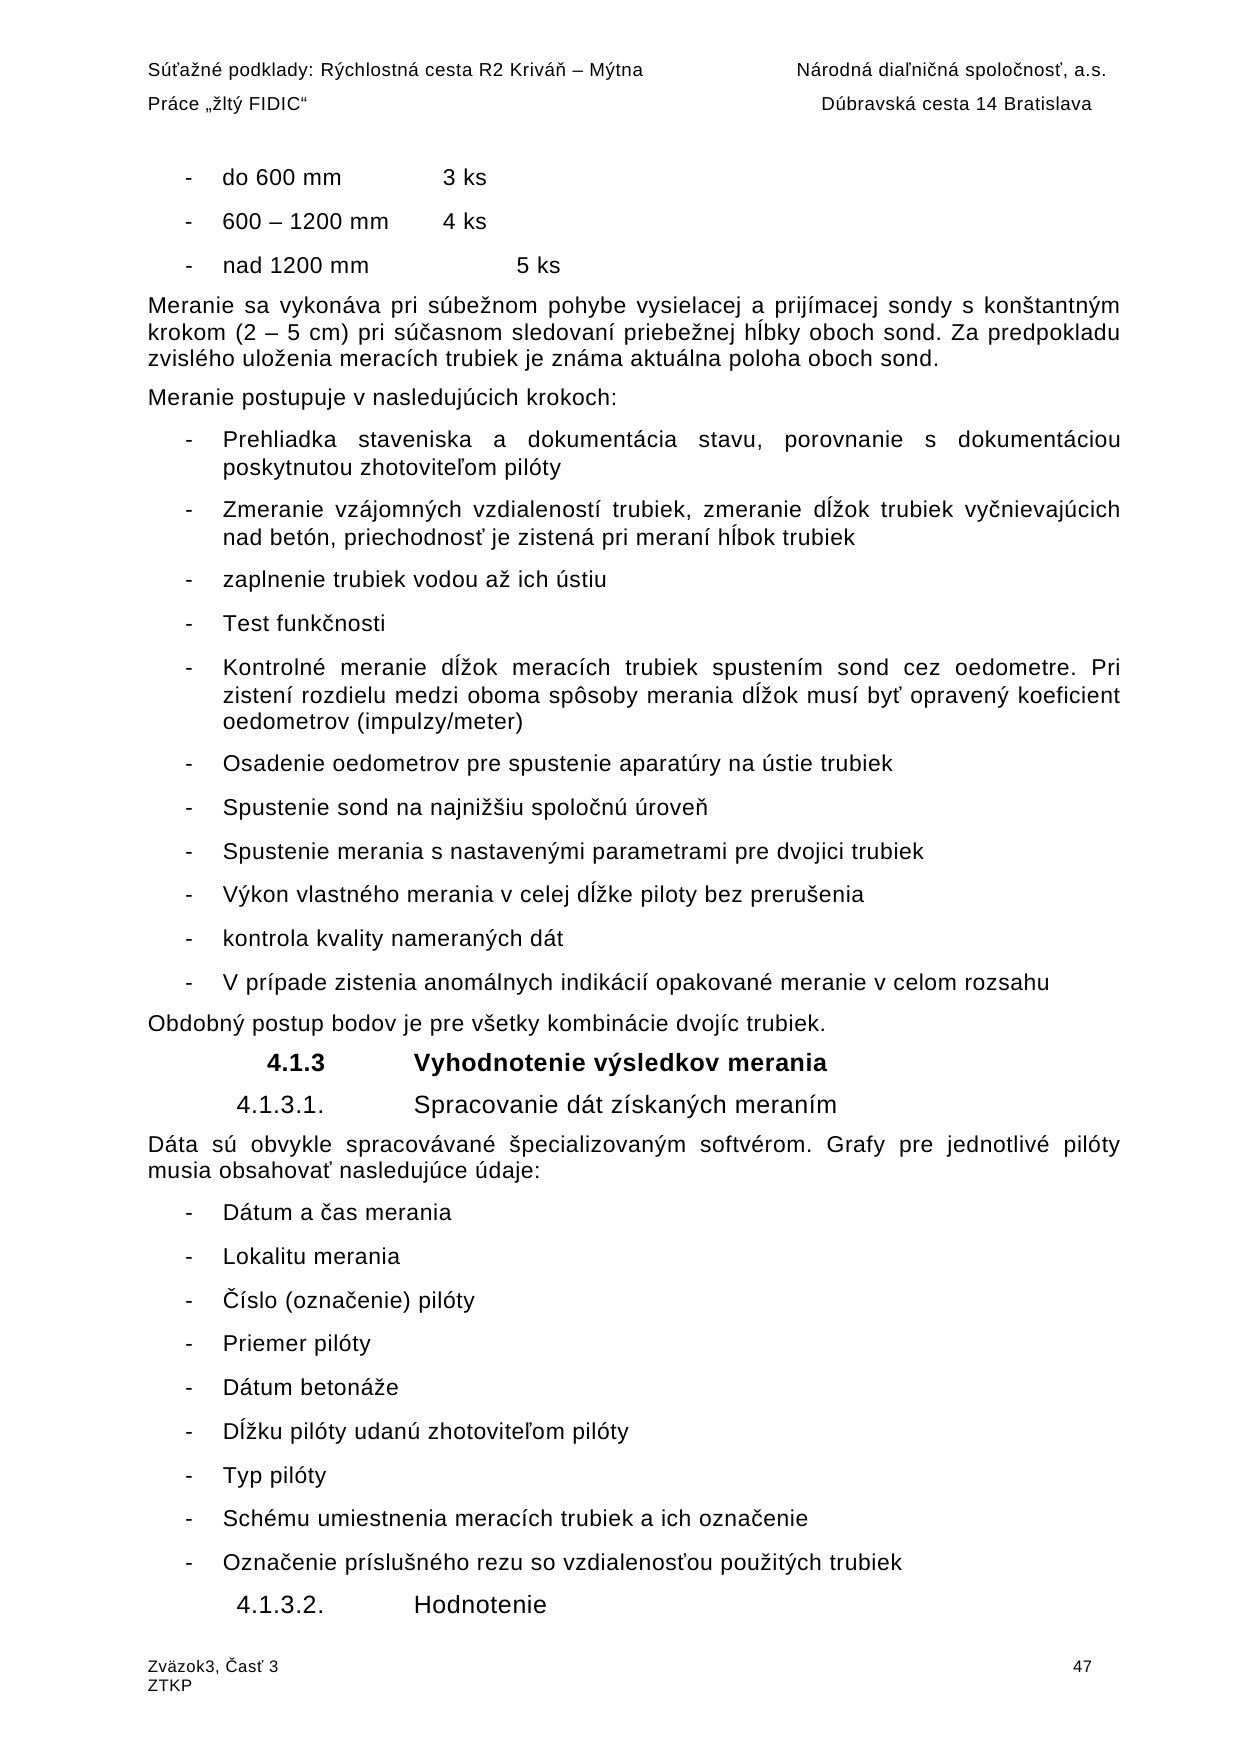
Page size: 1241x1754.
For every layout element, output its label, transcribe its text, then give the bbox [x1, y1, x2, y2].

list Prehliadka staveniska a dokumentácia stavu, porovnanie s dokumentáciou poskytnutou zhotoviteľom pilóty [185, 423, 1122, 481]
list Označenie príslušného rezu so vzdialenosťou použitých trubiek [185, 1546, 1122, 1577]
list Kontrolné meranie dĺžok meracích trubiek spustením sond cez oedometre. Pri zistení rozdielu medzi oboma spôsoby merania dĺžok musí byť opravený koeficient oedometrov (impulzy/meter) [185, 651, 1122, 734]
list nad 1200 mm 5 ks [185, 249, 1122, 280]
list Lokalitu merania [185, 1240, 1122, 1271]
list Osadenie oedometrov pre spustenie aparatúry na ústie trubiek [185, 747, 1122, 778]
list kontrola kvality nameraných dát [185, 922, 1122, 953]
list 600 – 1200 mm 4 ks [185, 205, 1122, 236]
text Meranie sa vykonáva pri súbežnom pohybe vysielacej a prijímacej sondy s konštantným krokom (2 – 5 cm) pri súčasnom sledovaní priebežnej hĺbky oboch sond. Za predpokladu zvislého uloženia meracích trubiek je známa aktuálna poloha oboch sond. [148, 292, 1122, 372]
list Zmeranie vzájomných vzdialeností trubiek, zmeranie dĺžok trubiek vyčnievajúcich nad betón, priechodnosť je zistená pri meraní hĺbok trubiek [185, 493, 1122, 551]
list Spustenie merania s nastavenými parametrami pre dvojici trubiek [185, 834, 1122, 866]
list Test funkčnosti [185, 607, 1122, 638]
list Číslo (označenie) pilóty [185, 1284, 1122, 1315]
subtitle Spracovanie dát získaných meraním [236, 1090, 1122, 1118]
list Typ pilóty [185, 1459, 1122, 1490]
text Meranie postupuje v nasledujúcich krokoch: [148, 384, 1122, 410]
list do 600 mm 3 ks [185, 161, 1122, 192]
list V prípade zistenia anomálnych indikácií opakované meranie v celom rozsahu [185, 966, 1122, 997]
list Spustenie sond na najnižšiu spoločnú úroveň [185, 791, 1122, 822]
list Dĺžku pilóty udanú zhotoviteľom pilóty [185, 1415, 1122, 1446]
subtitle Vyhodnotenie výsledkov merania [325, 1048, 1122, 1077]
list Schému umiestnenia meracích trubiek a ich označenie [185, 1502, 1122, 1534]
subtitle Hodnotenie [236, 1590, 1122, 1619]
list Výkon vlastného merania v celej dĺžke piloty bez prerušenia [185, 878, 1122, 909]
list Dátum a čas merania [185, 1196, 1122, 1227]
list Dátum betonáže [185, 1371, 1122, 1402]
text Dáta sú obvykle spracovávané špecializovaným softvérom. Grafy pre jednotlivé pilóty musia obsahovať nasledujúce údaje: [148, 1131, 1122, 1184]
text Obdobný postup bodov je pre všetky kombinácie dvojíc trubiek. [148, 1009, 1122, 1036]
list zaplnenie trubiek vodou až ich ústiu [185, 563, 1122, 594]
list Priemer pilóty [185, 1327, 1122, 1359]
